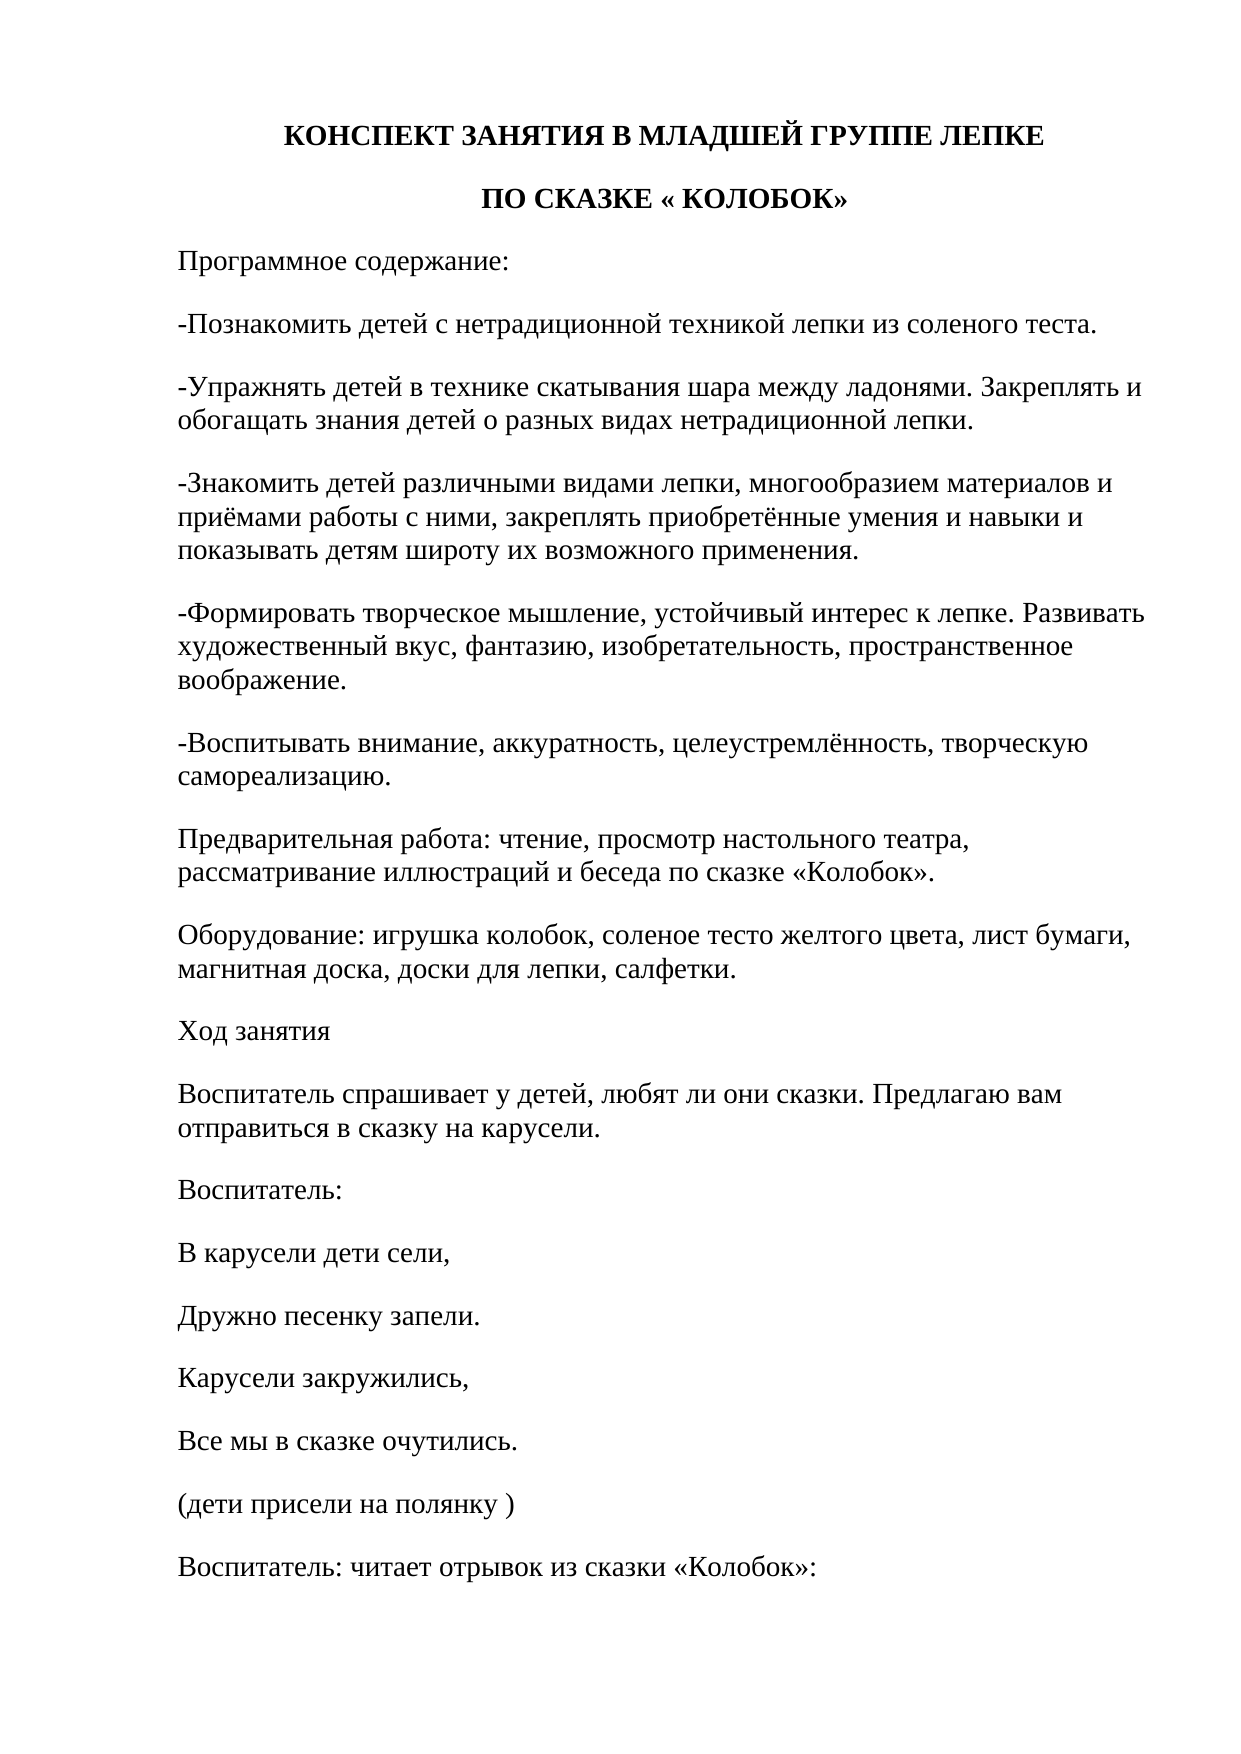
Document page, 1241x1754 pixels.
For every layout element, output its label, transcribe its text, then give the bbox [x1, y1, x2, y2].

text ПО СКАЗКЕ « КОЛОБОК» [177, 181, 1152, 214]
text Воспитатель: читает отрывок из сказки «Колобок»: [177, 1549, 1152, 1582]
text -Познакомить детей с нетрадиционной техникой лепки из соленого теста. [177, 306, 1152, 340]
text В карусели дети сели, [177, 1235, 1152, 1269]
text Предварительная работа: чтение, просмотр настольного театра, рассматривание иллюстраций и беседа по сказке «Колобок». [177, 821, 1152, 888]
text Оборудование: игрушка колобок, соленое тесто желтого цвета, лист бумаги, магнитная доска, доски для лепки, салфетки. [177, 917, 1152, 984]
text Воспитатель: [177, 1172, 1152, 1206]
text Программное содержание: [177, 243, 1152, 277]
text Ход занятия [177, 1013, 1152, 1047]
text -Формировать творческое мышление, устойчивый интерес к лепке. Развивать художественный вкус, фантазию, изобретательность, пространственное воображение. [177, 595, 1152, 696]
text Дружно песенку запели. [177, 1298, 1152, 1331]
text Воспитатель спрашивает у детей, любят ли они сказки. Предлагаю вам отправиться в сказку на карусели. [177, 1076, 1152, 1143]
text (дети присели на полянку ) [177, 1486, 1152, 1519]
text Все мы в сказке очутились. [177, 1423, 1152, 1457]
text Карусели закружились, [177, 1361, 1152, 1394]
text КОНСПЕКТ ЗАНЯТИЯ В МЛАДШЕЙ ГРУППЕ ЛЕПКЕ [177, 118, 1152, 152]
text -Упражнять детей в технике скатывания шара между ладонями. Закреплять и обогащать знания детей о разных видах нетрадиционной лепки. [177, 369, 1152, 436]
text -Воспитывать внимание, аккуратность, целеустремлённость, творческую самореализацию. [177, 725, 1152, 792]
text -Знакомить детей различными видами лепки, многообразием материалов и приёмами работы с ними, закреплять приобретённые умения и навыки и показывать детям широту их возможного применения. [177, 465, 1152, 566]
